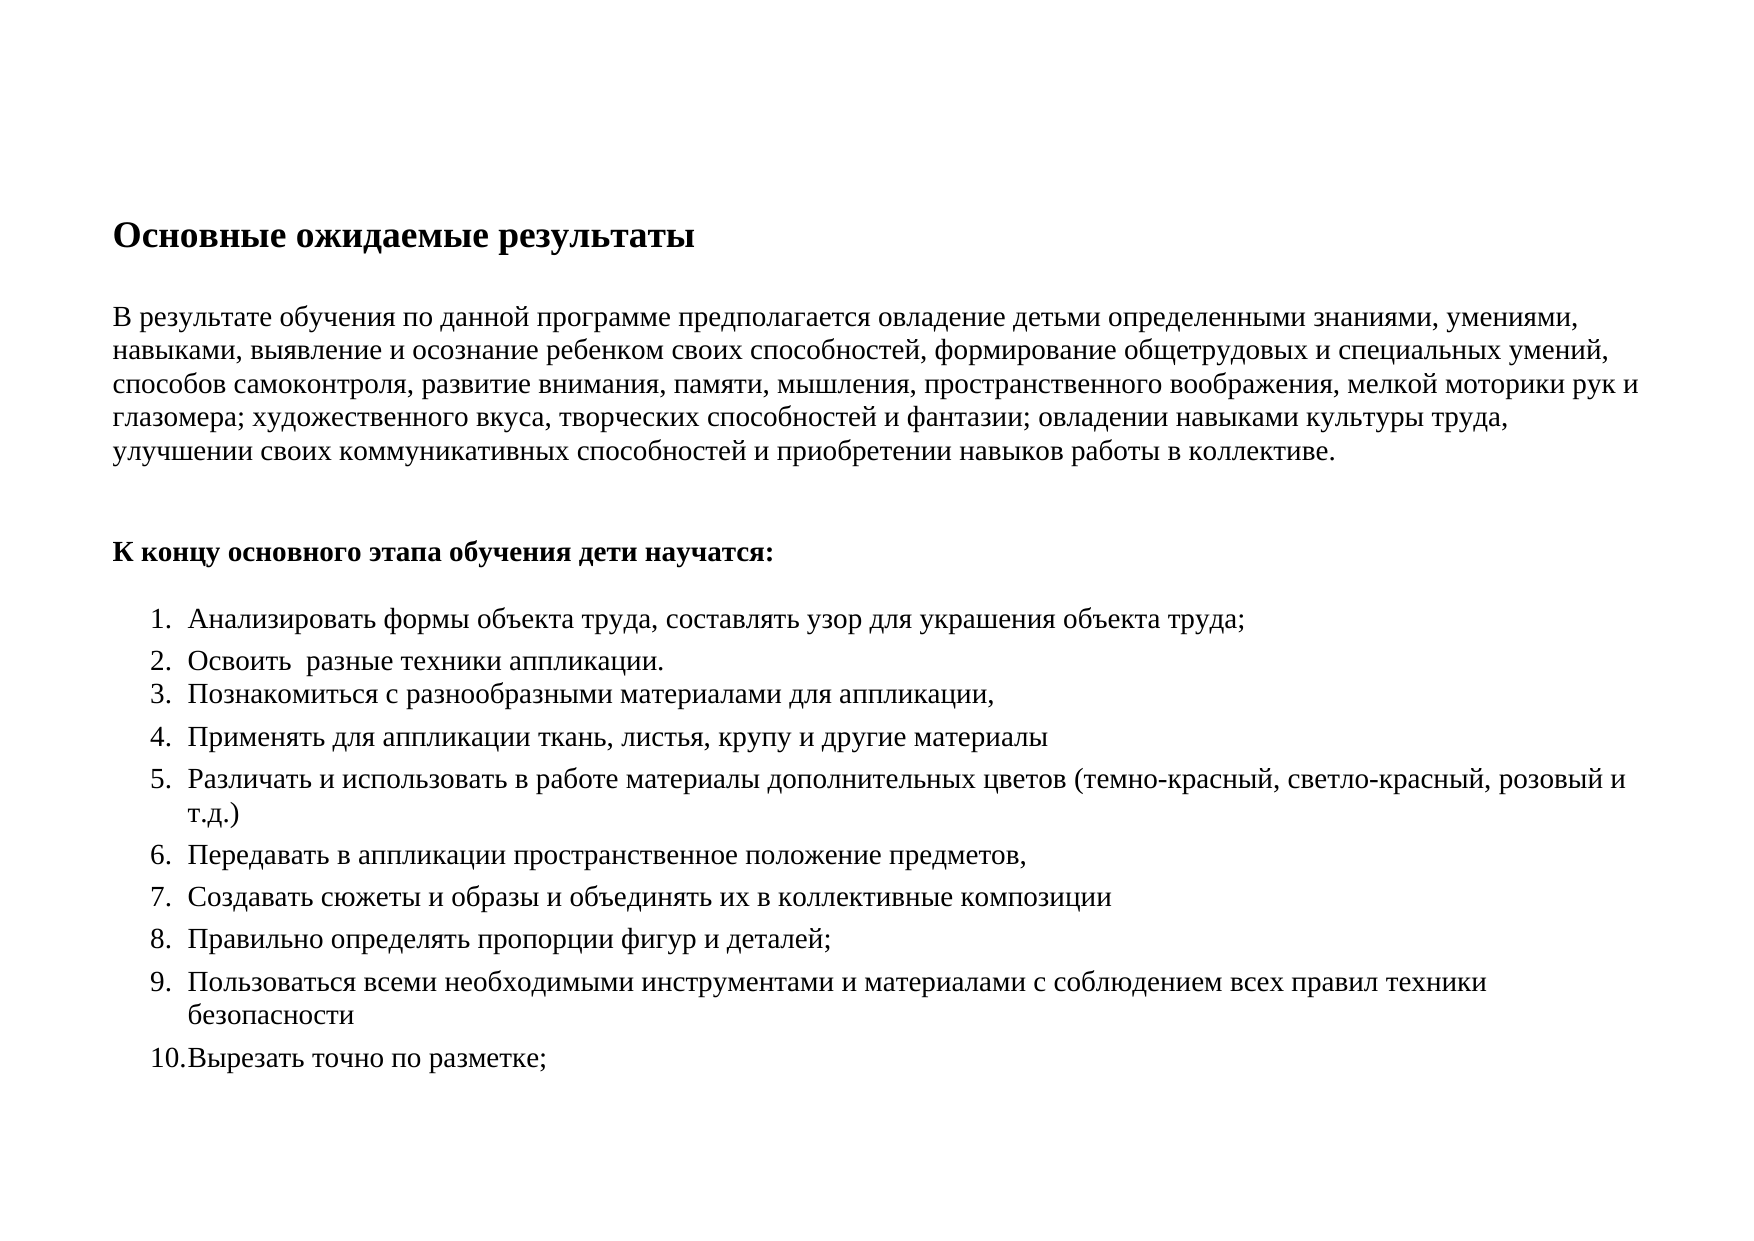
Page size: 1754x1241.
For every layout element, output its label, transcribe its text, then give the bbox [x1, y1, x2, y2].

text Основные ожидаемые результаты [112, 213, 1641, 256]
list Анализировать формы объекта труда, составлять узор для украшения объекта труда; [150, 601, 1641, 634]
list Освоить разные техники аппликации. [150, 643, 1641, 677]
list Создавать сюжеты и образы и объединять их в коллективные композиции [150, 879, 1641, 913]
text В результате обучения по данной программе предполагается овладение детьми определенными знаниями, умениями, навыками, выявление и осознание ребенком своих способностей, формирование общетрудовых и специальных умений, способов самоконтроля, развитие внимания, памяти, мышления, пространственного воображения, мелкой моторики рук и глазомера; художественного вкуса, творческих способностей и фантазии; овладении навыками культуры труда, улучшении своих коммуникативных способностей и приобретении навыков работы в коллективе. [112, 299, 1641, 467]
text К концу основного этапа обучения дети научатся: [112, 534, 1641, 567]
list Вырезать точно по разметке; [150, 1040, 1641, 1073]
list Передавать в аппликации пространственное положение предметов, [150, 837, 1641, 871]
list Пользоваться всеми необходимыми инструментами и материалами с соблюдением всех правил техники безопасности [150, 964, 1641, 1031]
list Различать и использовать в работе материалы дополнительных цветов (темно-красный, светло-красный, розовый и т.д.) [150, 761, 1641, 828]
list Применять для аппликации ткань, листья, крупу и другие материалы [150, 719, 1641, 752]
list Правильно определять пропорции фигур и деталей; [150, 922, 1641, 955]
list Познакомиться с разнообразными материалами для аппликации, [150, 677, 1641, 710]
